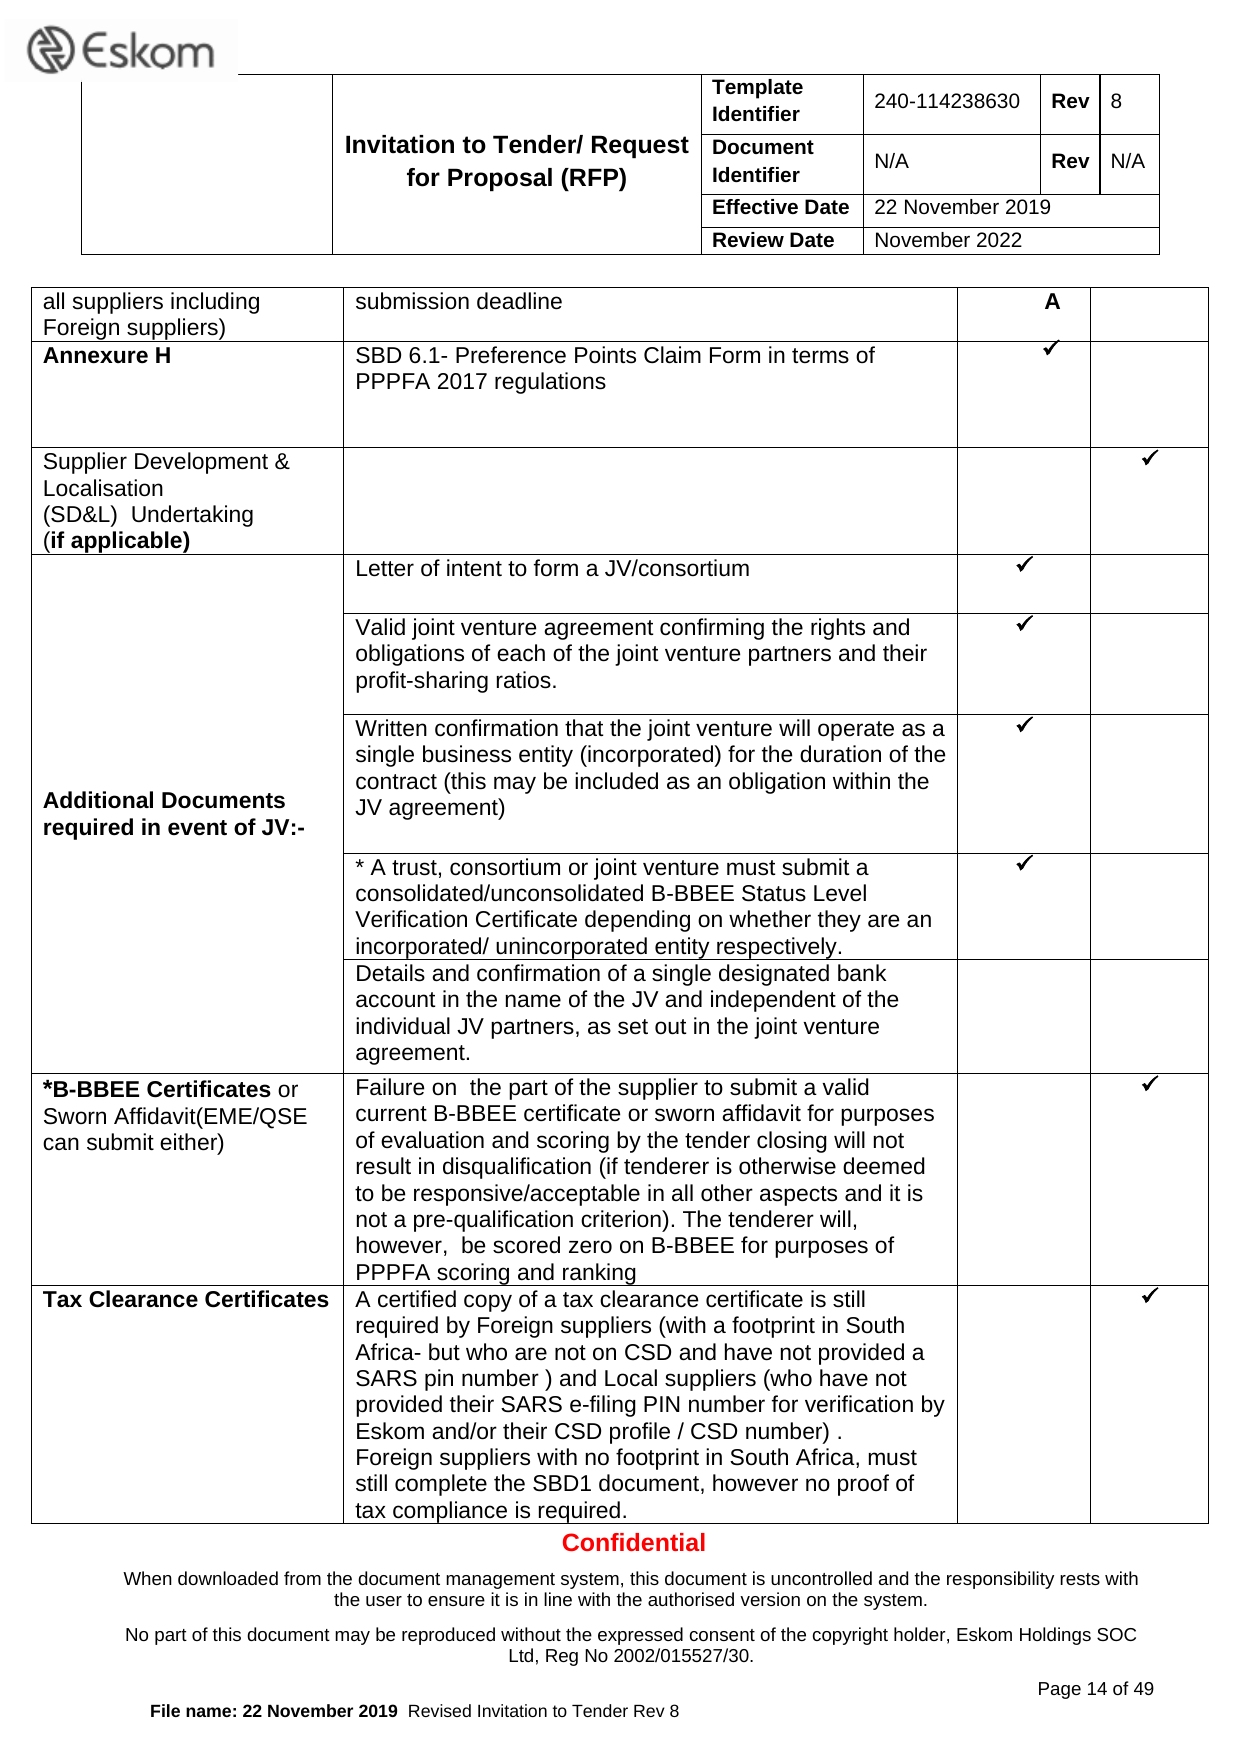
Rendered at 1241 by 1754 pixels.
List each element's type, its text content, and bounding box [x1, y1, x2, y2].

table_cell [32, 288, 343, 341]
table_cell [344, 448, 957, 554]
table_cell [958, 342, 1090, 447]
table_cell A certified copy of a tax clearance certificate is still required by Foreign suppliers (with a footprint in South Africa- but who are not on CSD and have not provided a SARS pin number ) and Local suppliers (who have not provided their SARS e-filing PIN number for verification by Eskom and/or their CSD profile / CSD number) . Foreign suppliers with no footprint in South Africa, must still complete the SBD1 document, however no proof of tax compliance is required. [344, 1286, 957, 1523]
table_cell [1091, 448, 1208, 554]
table_cell Annexure H [32, 342, 343, 447]
table_cell [958, 1286, 1090, 1523]
table_cell [1091, 342, 1208, 447]
table_cell [1091, 1074, 1208, 1285]
table_cell SBD 6.1- Preference Points Claim Form in terms of PPPFA 2017 regulations [344, 342, 957, 447]
table_cell [1091, 1286, 1208, 1523]
table_cell Letter of intent to form a JV/consortium [344, 555, 957, 613]
table_cell * A trust, consortium or joint venture must submit a consolidated/unconsolidated B-BBEE Status Level Verification Certificate depending on whether they are an incorporated/ unincorporated entity respectively. [344, 854, 957, 959]
table_cell Written confirmation that the joint venture will operate as a single business entity (incorporated) for the duration of the contract (this may be included as an obligation within the JV agreement) [344, 715, 957, 852]
table_cell Failure on the part of the supplier to submit a valid current B-BBEE certificate or sworn affidavit for purposes of evaluation and scoring by the tender closing will not result in disqualification (if tenderer is otherwise deemed to be responsive/acceptable in all other aspects and it is not a pre-qualification criterion). The tenderer will, however, be scored zero on B-BBEE for purposes of PPPFA scoring and ranking [344, 1074, 957, 1285]
table_cell [958, 614, 1090, 714]
table_cell [1091, 960, 1208, 1073]
table_cell Details and confirmation of a single designated bank account in the name of the JV and independent of the individual JV partners, as set out in the joint venture agreement. [344, 960, 957, 1073]
table_cell [1091, 715, 1208, 852]
table_cell Supplier Development & Localisation (SD&L) Undertaking (if applicable) [32, 448, 343, 554]
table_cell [344, 288, 957, 341]
table_cell [958, 960, 1090, 1073]
table_cell [958, 854, 1090, 959]
table_cell [1091, 288, 1208, 341]
table_cell [958, 555, 1090, 613]
table_cell Additional Documents required in event of JV:- [32, 555, 343, 1073]
table_cell [1091, 555, 1208, 613]
table_cell *B-BBEE Certificates or Sworn Affidavit(EME/QSE can submit either) [32, 1074, 343, 1285]
table_cell Valid joint venture agreement confirming the rights and obligations of each of the joint venture partners and their profit-sharing ratios. [344, 614, 957, 714]
table_cell [1091, 854, 1208, 959]
table_cell [1091, 614, 1208, 714]
table_cell [958, 715, 1090, 852]
table_cell [958, 448, 1090, 554]
table_cell Tax Clearance Certificates [32, 1286, 343, 1523]
table_cell N/A [958, 288, 1090, 341]
table_cell [958, 1074, 1090, 1285]
